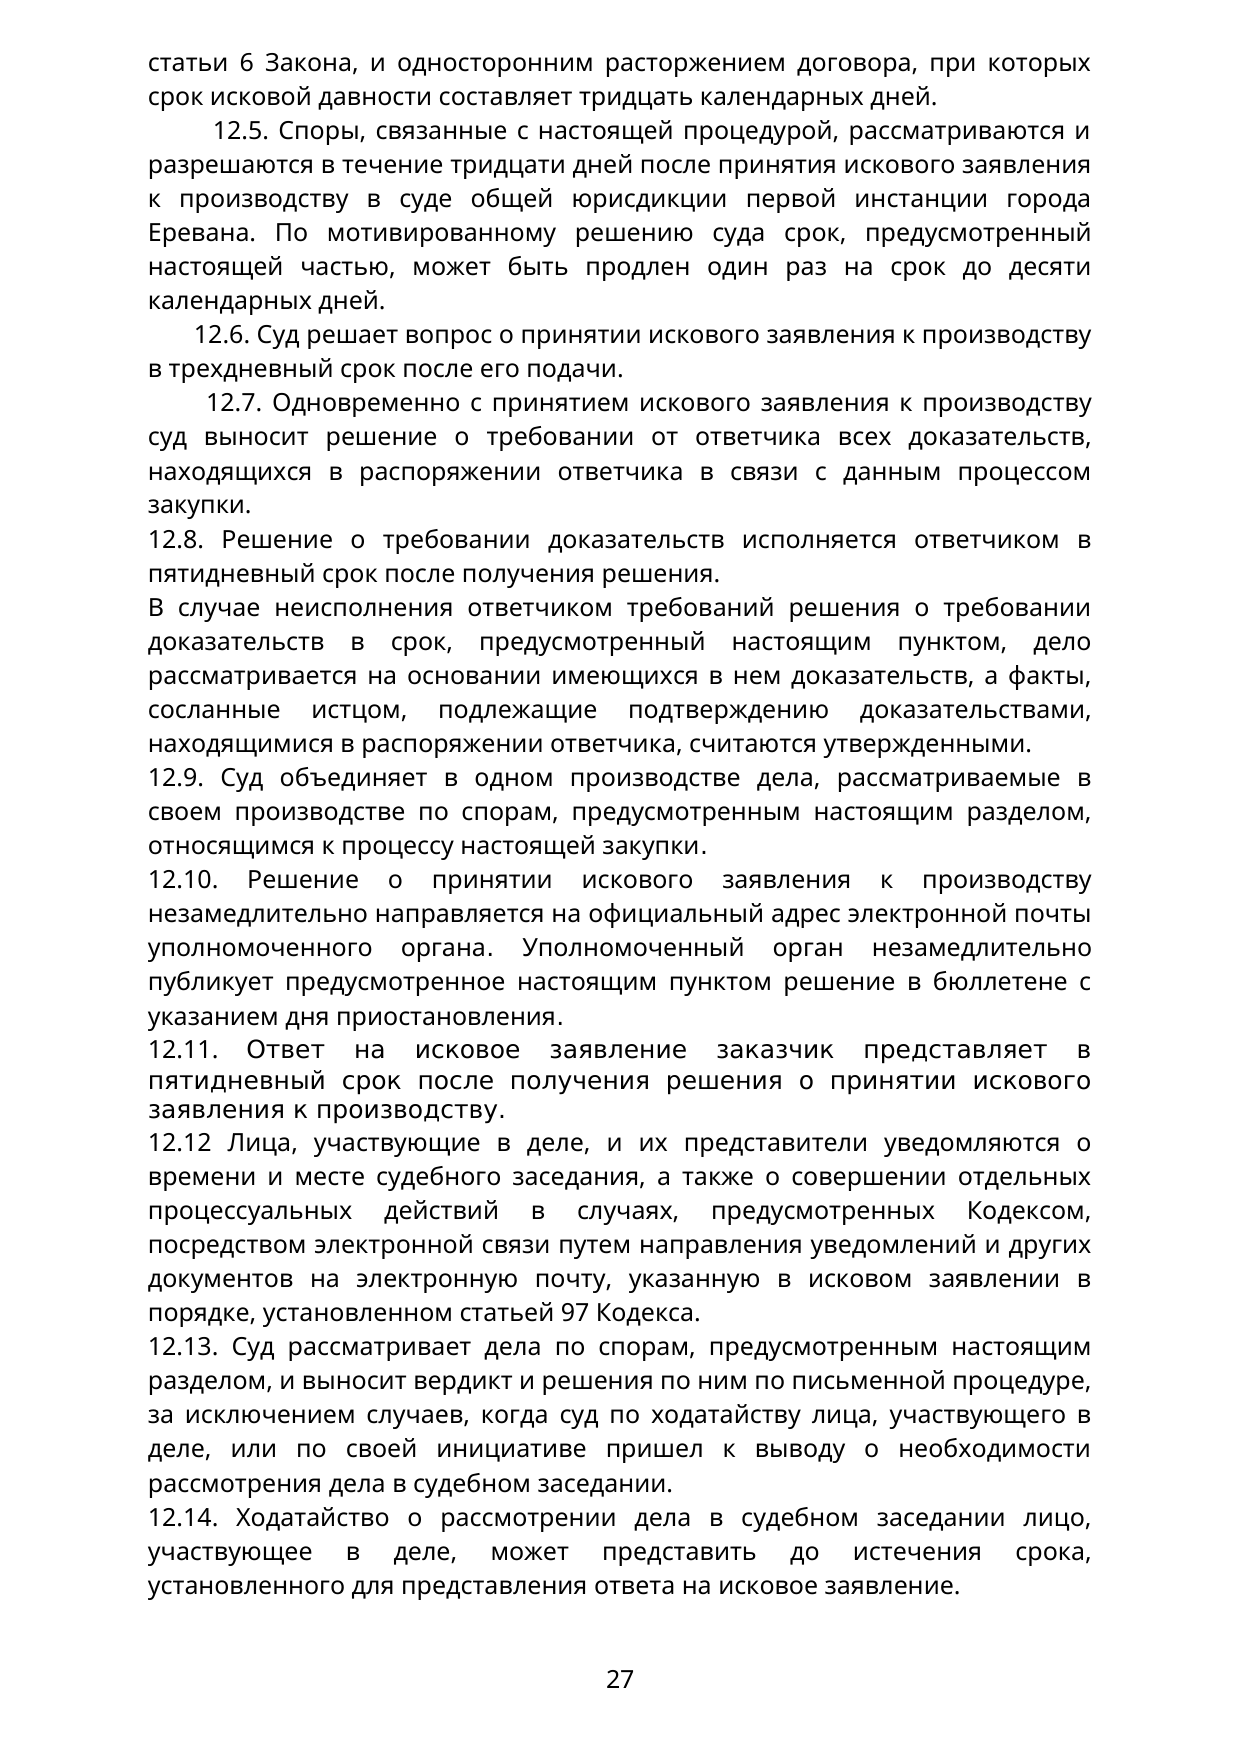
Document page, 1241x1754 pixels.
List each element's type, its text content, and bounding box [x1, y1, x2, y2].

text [148, 44, 1092, 112]
text 12.9. Суд объединяет в одном производстве дела, рассматриваемые в своем производстве по спорам, предусмотренным настоящим разделом, относящимся к процессу настоящей закупки. [148, 760, 1092, 862]
text 12.12 Лица, участвующие в деле, и их представители уведомляются о времени и месте судебного заседания, а также о совершении отдельных процессуальных действий в случаях, предусмотренных Кодексом, посредством электронной связи путем направления уведомлений и других документов на электронную почту, указанную в исковом заявлении в порядке, установленном статьей 97 Кодекса. [148, 1124, 1092, 1329]
text В случае неисполнения ответчиком требований решения о требовании доказательств в срок, предусмотренный настоящим пунктом, дело рассматривается на основании имеющихся в нем доказательств, а факты, сосланные истцом, подлежащие подтверждению доказательствами, находящимися в распоряжении ответчика, считаются утвержденными. [148, 589, 1092, 760]
text 12.6. Суд решает вопрос о принятии искового заявления к производству в трехдневный срок после его подачи. [148, 317, 1092, 385]
text 12.11. Ответ на исковое заявление заказчик представляет в пятидневный срок после получения решения о принятии искового заявления к производству. [148, 1032, 1092, 1124]
text 12.10. Решение о принятии искового заявления к производству незамедлительно направляется на официальный адрес электронной почты уполномоченного органа. Уполномоченный орган незамедлительно публикует предусмотренное настоящим пунктом решение в бюллетене с указанием дня приостановления. [148, 862, 1092, 1032]
text 12.5. Споры, связанные с настоящей процедурой, рассматриваются и разрешаются в течение тридцати дней после принятия искового заявления к производству в суде общей юрисдикции первой инстанции города Еревана. По мотивированному решению суда срок, предусмотренный настоящей частью, может быть продлен один раз на срок до десяти календарных дней. [148, 112, 1092, 317]
text 12.13. Суд рассматривает дела по спорам, предусмотренным настоящим разделом, и выносит вердикт и решения по ним по письменной процедуре, за исключением случаев, когда суд по ходатайству лица, участвующего в деле, или по своей инициативе пришел к выводу о необходимости рассмотрения дела в судебном заседании. [148, 1329, 1092, 1499]
text 12.7. Одновременно с принятием искового заявления к производству суд выносит решение о требовании от ответчика всех доказательств, находящихся в распоряжении ответчика в связи с данным процессом закупки. [148, 385, 1092, 521]
text 12.8. Решение о требовании доказательств исполняется ответчиком в пятидневный срок после получения решения. [148, 521, 1092, 589]
text 12.14. Ходатайство о рассмотрении дела в судебном заседании лицо, участвующее в деле, может представить до истечения срока, установленного для представления ответа на исковое заявление. [148, 1499, 1092, 1601]
